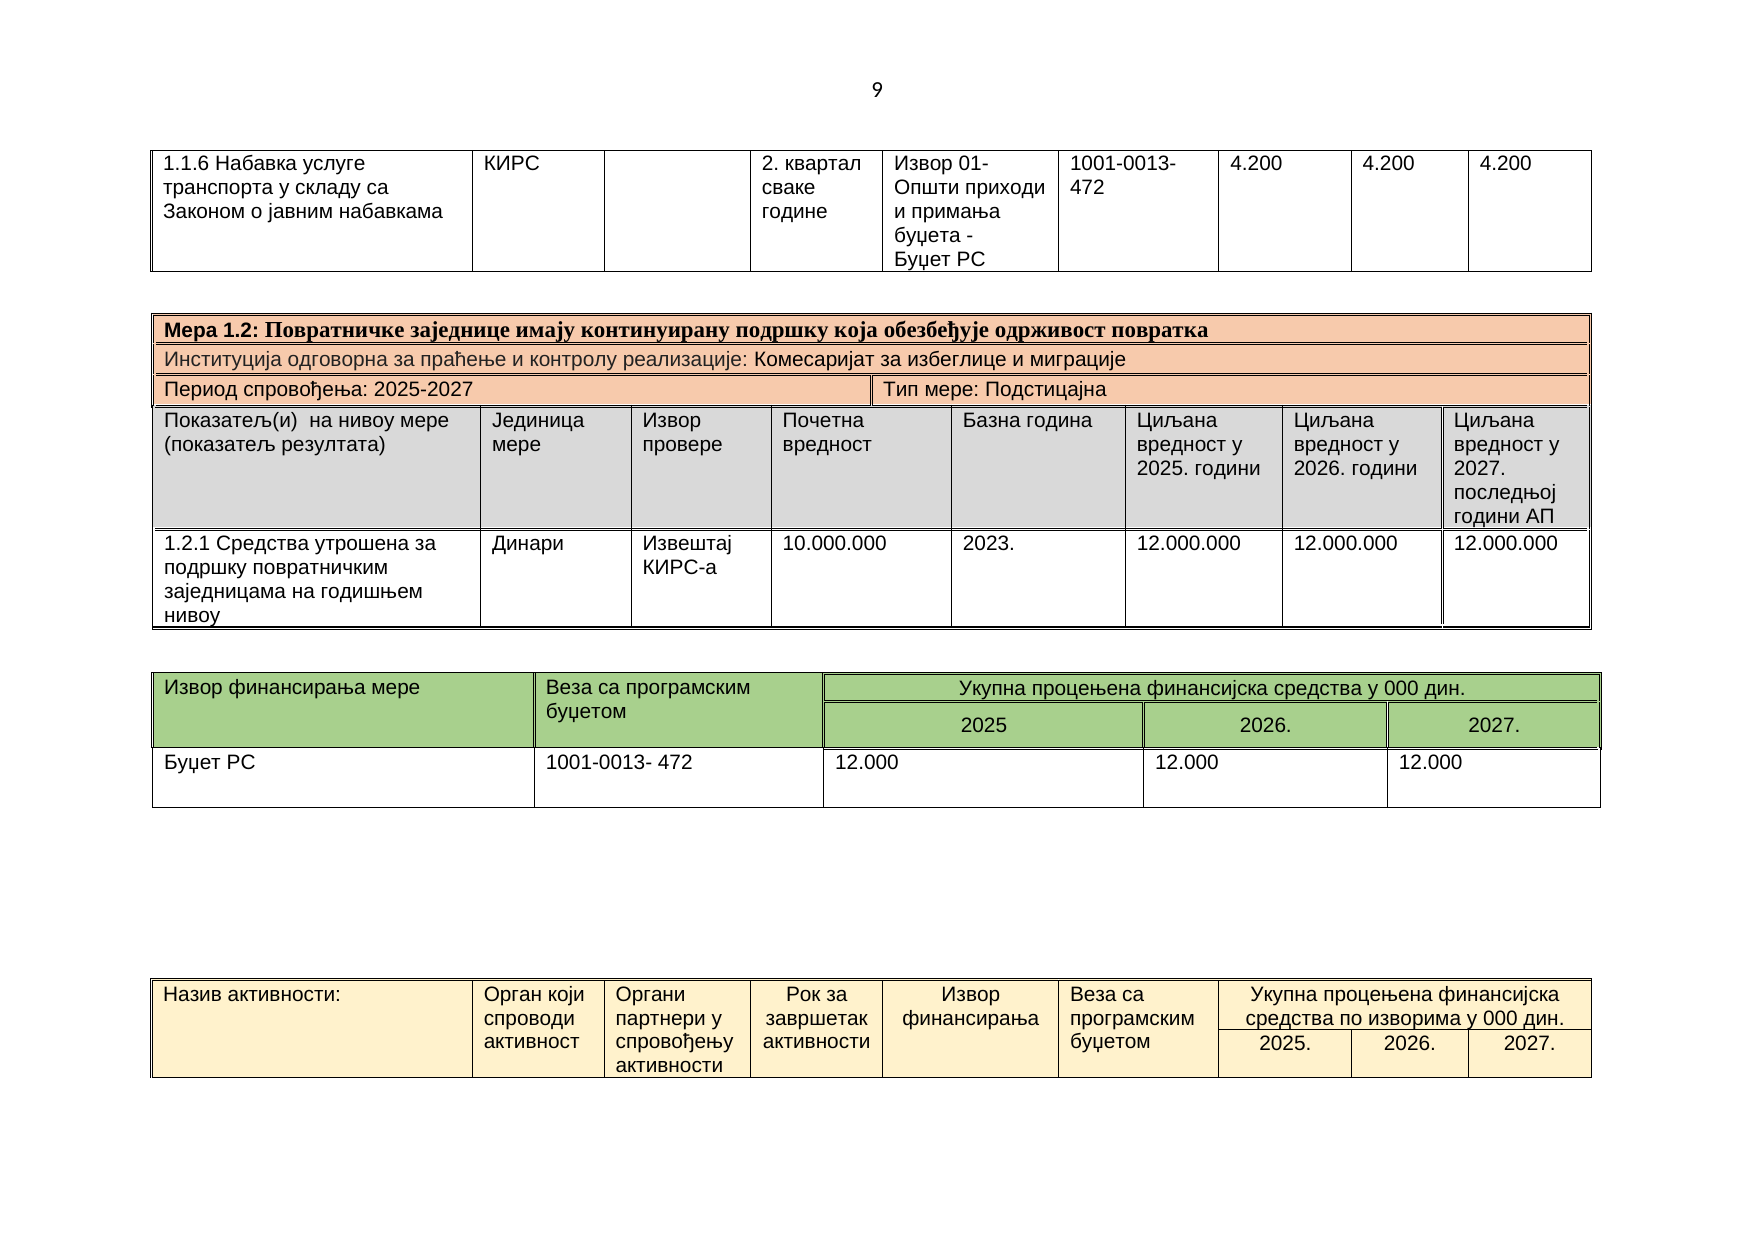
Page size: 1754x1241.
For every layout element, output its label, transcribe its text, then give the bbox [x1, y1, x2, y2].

table_cell 10.000.000 [772, 531, 951, 626]
table_header Назив активности: [153, 981, 472, 1077]
table_cell 12.000.000 [1443, 528, 1589, 626]
table_cell 1.2.1 Средства утрошена за подршку повратничким заједницама на годишњем нивоу [153, 528, 480, 626]
table_cell Показатељ(и) на нивоу мере (показатељ резултата) [153, 405, 480, 527]
table_cell 2. квартал сваке године [751, 151, 882, 271]
table_cell Циљана вредност у 2025. години [1126, 408, 1282, 527]
table_cell Базна година [952, 408, 1125, 527]
table_header Извор финансирања [883, 981, 1058, 1077]
table_cell 1001-0013- 472 [535, 748, 823, 807]
table_header Рок за завршетак активности [751, 981, 882, 1077]
table_header Орган који спроводи активност [473, 981, 604, 1077]
table_cell [605, 151, 750, 271]
table_cell 2027. [1469, 1030, 1591, 1077]
table_header Укупна процењена финансијска средства по изворима у 000 дин. [1219, 981, 1591, 1029]
table_cell 12.000 [1144, 750, 1387, 807]
table_cell 2026. [1145, 703, 1386, 747]
table_header Укупна процењена финансијска средства у 000 дин. [825, 675, 1599, 700]
table_cell Тип мере: Подстицајна [872, 373, 1591, 404]
table_header Веза са програмским буџетом [536, 673, 822, 747]
table_cell 1001-0013-472 [1059, 151, 1218, 271]
table_cell Период спровођења: 2025-2027 [153, 373, 872, 404]
table_cell 4.200 [1352, 151, 1468, 271]
table_header Мера 1.2: Повратничке заједнице имају континуирану подршку која обезбеђује одрживост повратка [154, 316, 1589, 342]
table_cell 2023. [952, 531, 1125, 626]
table_header Веза са програмским буџетом [1059, 981, 1218, 1077]
table_cell Извор 01-Општи приходи и примања буџета - Буџет РС [883, 151, 1058, 271]
table_cell 12.000 [824, 750, 1143, 807]
table_cell Извор провере [632, 408, 771, 527]
table_cell КИРС [473, 151, 604, 271]
table_cell 4.200 [1219, 151, 1351, 271]
table_cell 2027. [1388, 700, 1601, 747]
table_cell 4.200 [1469, 151, 1591, 271]
table_cell Почетна вредност [772, 408, 951, 527]
table_cell 2025. [1219, 1030, 1351, 1077]
table_cell Jединица мере [481, 408, 631, 527]
table_cell 12.000 [1388, 747, 1600, 807]
table_header Извор финансирања мере [154, 673, 533, 747]
table_cell 12.000.000 [1126, 531, 1282, 626]
table_cell Институција одговорна за праћење и контролу реализације: Комесаријат за избеглице и миграције [153, 342, 1591, 373]
table_cell Буџет РС [153, 748, 534, 807]
table_cell 1.1.6 Набавка услуге транспорта у складу са Законом о јавним набавкама [153, 151, 472, 271]
table_cell Циљана вредност у 2027. последњој години АП [1444, 405, 1589, 527]
table_cell Циљана вредност у 2026. години [1283, 408, 1441, 527]
table_cell 12.000.000 [1283, 531, 1442, 626]
table_cell Извештај КИРС-а [632, 531, 771, 626]
table_cell 2025 [825, 703, 1142, 747]
table_cell Динари [481, 531, 631, 626]
table_cell 2026. [1352, 1030, 1468, 1077]
table_header Oргани партнери у спровођењу активности [605, 981, 750, 1077]
